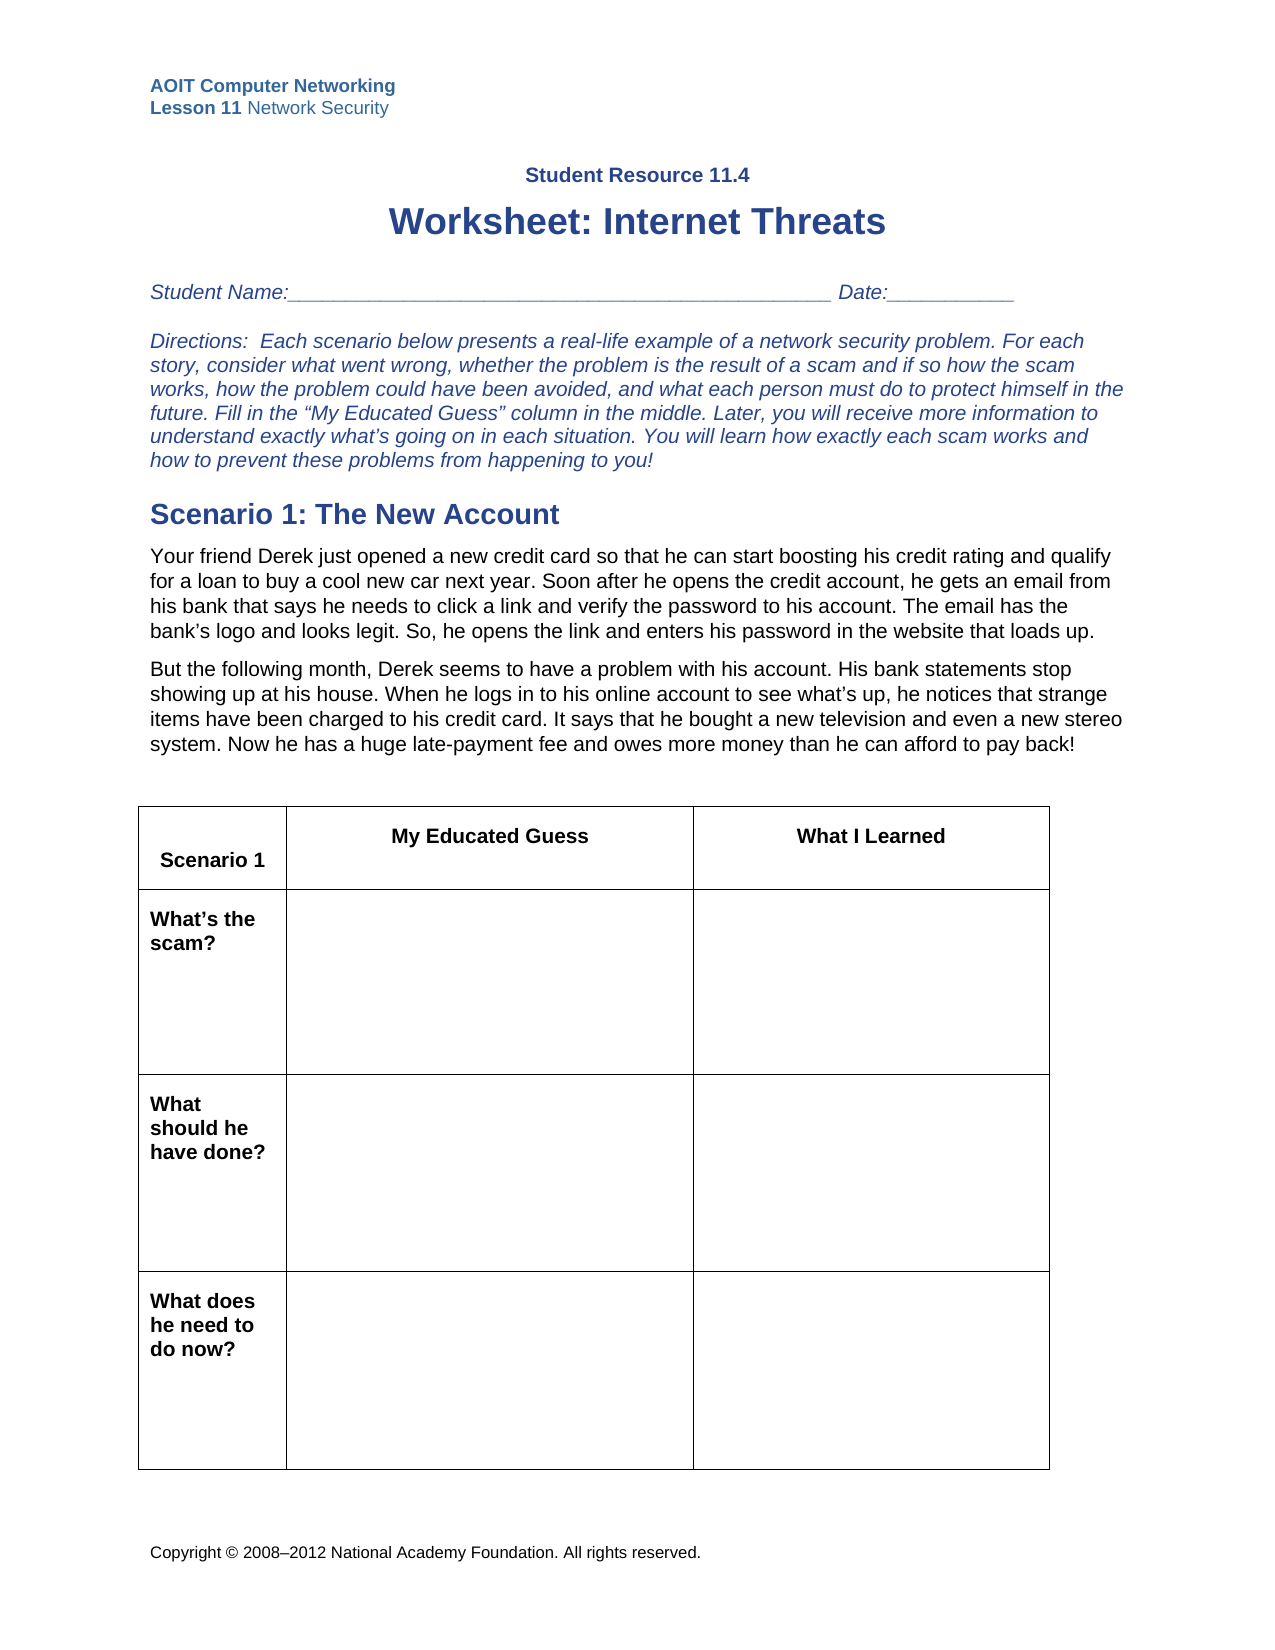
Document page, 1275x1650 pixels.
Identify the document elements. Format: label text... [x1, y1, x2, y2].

text But the following month, Derek seems to have a problem with his account. His bank statements stop showing up at his house. When he logs in to his online account to see what’s up, he notices that strange items have been charged to his credit card. It says that he bought a new television and even a new stereo system. Now he has a huge late-payment fee and owes more money than he can afford to pay back! [150, 656, 1125, 756]
table_cell [287, 1075, 693, 1271]
table_header What I Learned [694, 807, 1049, 889]
text Student Name:_______________________________________________ Date:___________ [150, 279, 1125, 303]
table_header My Educated Guess [287, 807, 693, 889]
table_cell [287, 1272, 693, 1469]
text Scenario 1: The New Account [150, 497, 1125, 531]
title Worksheet: Internet Threats [150, 199, 1125, 242]
text Directions: Each scenario below presents a real-life example of a network security problem. For each story, consider what went wrong, whether the problem is the result of a scam and if so how the scam works, how the problem could have been avoided, and what each person must do to protect himself in the future. Fill in the “My Educated Guess” column in the middle. Later, you will receive more information to understand exactly what’s going on in each situation. You will learn how exactly each scam works and how to prevent these problems from happening to you! [150, 328, 1125, 472]
text Student Resource 11.4 [150, 162, 1125, 186]
table_cell What does he need to do now? [139, 1272, 286, 1469]
table_cell [694, 1075, 1049, 1271]
table_cell What’s the scam? [139, 890, 286, 1074]
table_cell What should he have done? [139, 1075, 286, 1271]
table_cell [694, 1272, 1049, 1469]
table_cell [694, 890, 1049, 1074]
table_cell [287, 890, 693, 1074]
text Your friend Derek just opened a new credit card so that he can start boosting his credit rating and qualify for a loan to buy a cool new car next year. Soon after he opens the credit account, he gets an email from his bank that says he needs to click a link and verify the password to his account. The email has the bank’s logo and looks legit. So, he opens the link and enters his password in the website that loads up. [150, 543, 1125, 643]
table_header Scenario 1 [139, 807, 286, 889]
